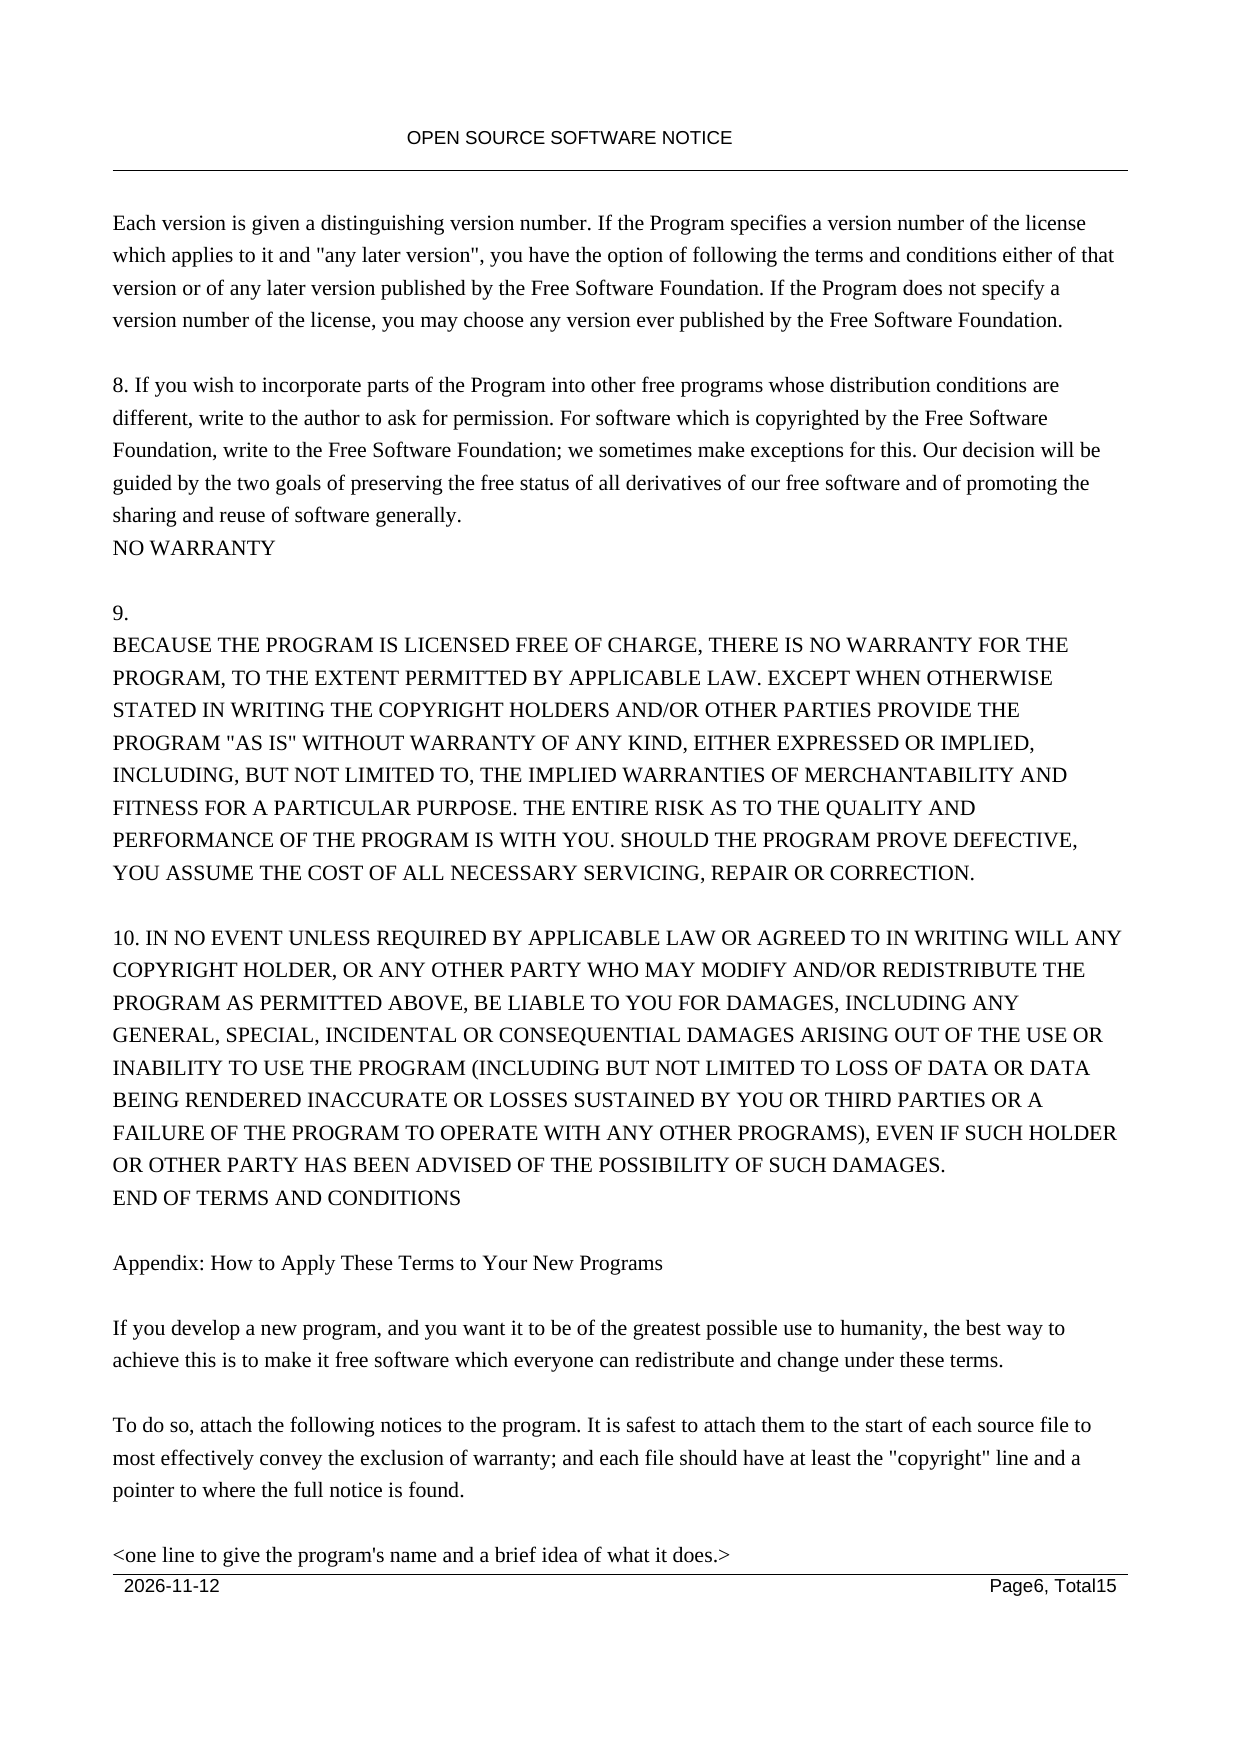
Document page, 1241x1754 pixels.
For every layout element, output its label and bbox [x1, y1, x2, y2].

text [112, 206, 1128, 1571]
